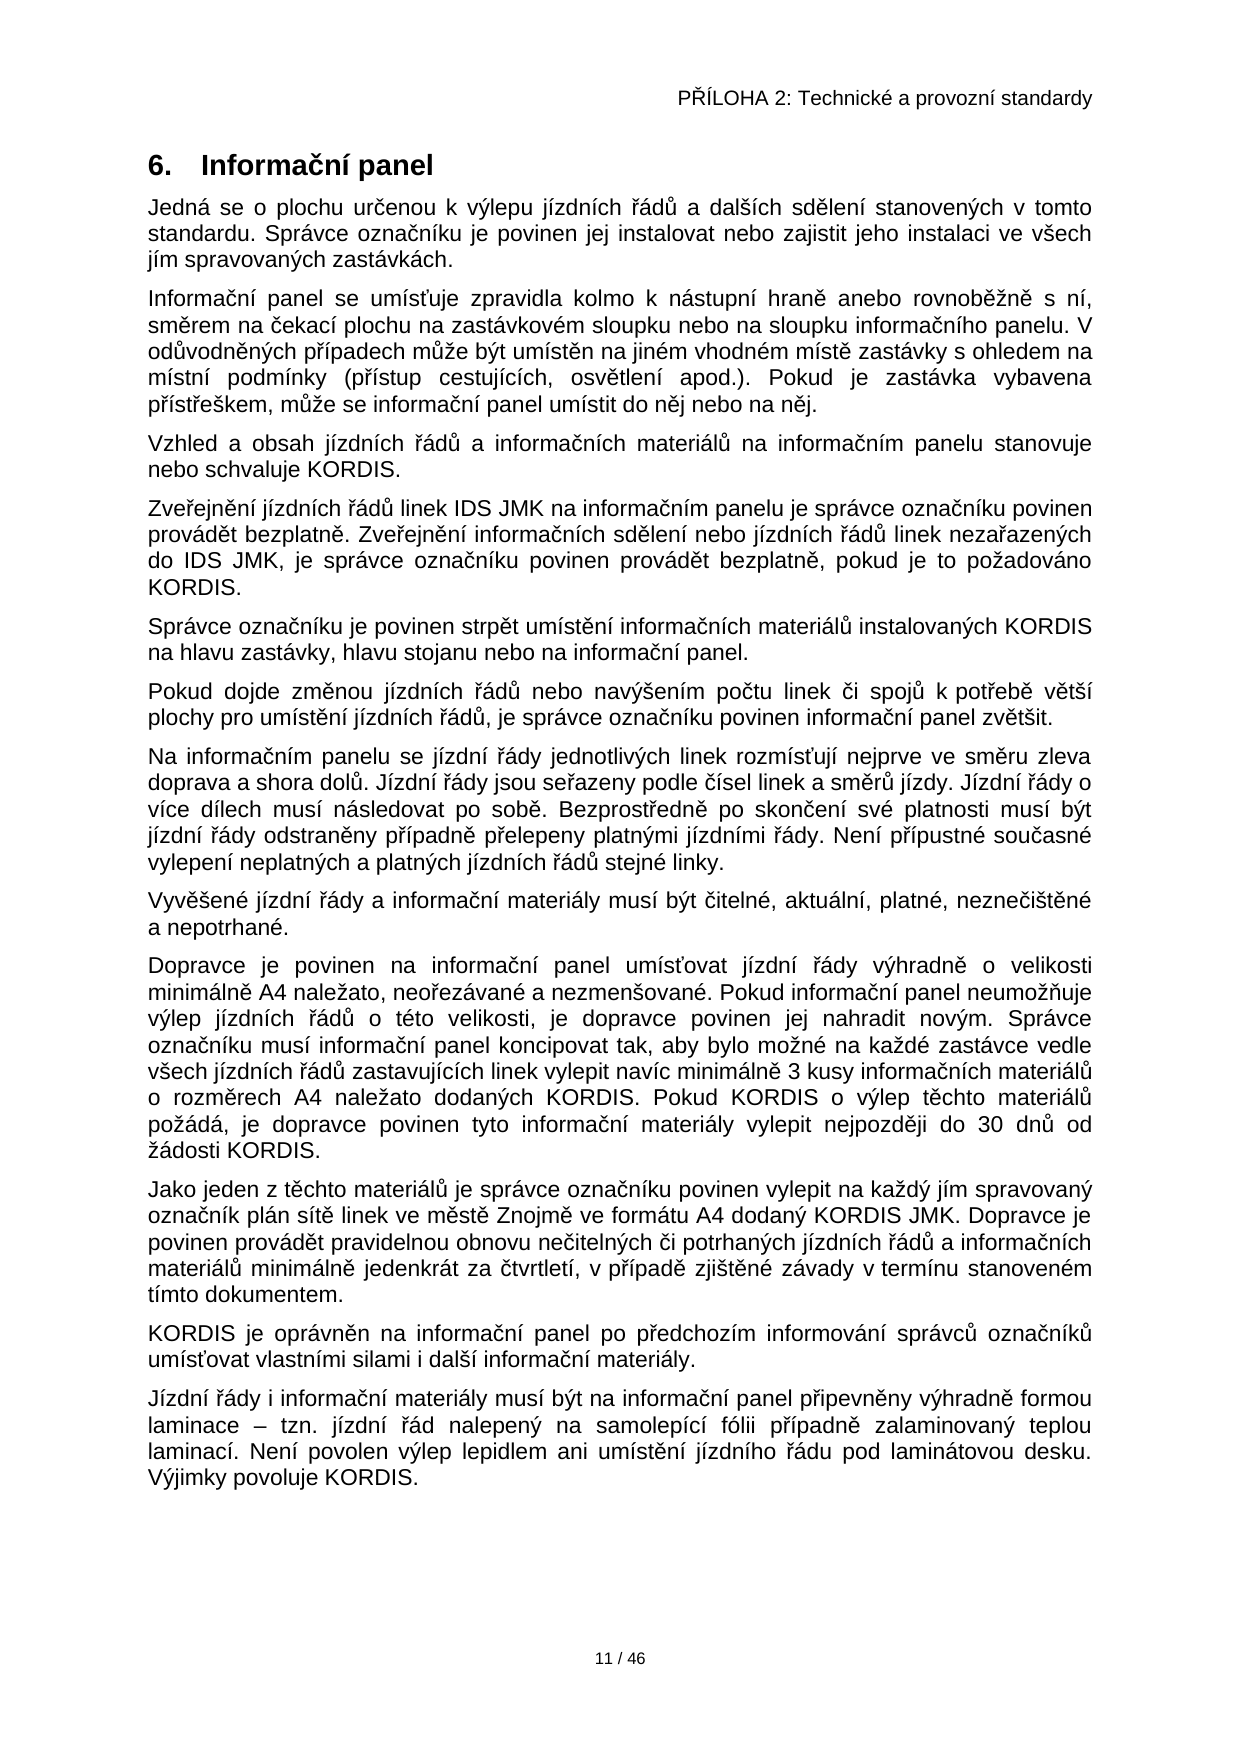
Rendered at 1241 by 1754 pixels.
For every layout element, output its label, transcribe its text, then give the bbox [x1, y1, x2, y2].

text Informační panel se umísťuje zpravidla kolmo k nástupní hraně anebo rovnoběžně s ní, směrem na čekací plochu na zastávkovém sloupku nebo na sloupku informačního panelu. V odůvodněných případech může být umístěn na jiném vhodném místě zastávky s ohledem na místní podmínky (přístup cestujících, osvětlení apod.). Pokud je zastávka vybavena přístřeškem, může se informační panel umístit do něj nebo na něj. [148, 285, 1093, 417]
subtitle Informační panel [148, 148, 1093, 181]
text Vzhled a obsah jízdních řádů a informačních materiálů na informačním panelu stanovuje nebo schvaluje KORDIS. [148, 429, 1093, 482]
text Správce označníku je povinen strpět umístění informačních materiálů instalovaných KORDIS na hlavu zastávky, hlavu stojanu nebo na informační panel. [148, 613, 1093, 665]
text Zveřejnění jízdních řádů linek IDS JMK na informačním panelu je správce označníku povinen provádět bezplatně. Zveřejnění informačních sdělení nebo jízdních řádů linek nezařazených do IDS JMK, je správce označníku povinen provádět bezplatně, pokud je to požadováno KORDIS. [148, 495, 1093, 600]
text Pokud dojde změnou jízdních řádů nebo navýšením počtu linek či spojů k potřebě větší plochy pro umístění jízdních řádů, je správce označníku povinen informační panel zvětšit. [148, 678, 1093, 731]
text Dopravce je povinen na informační panel umísťovat jízdní řády výhradně o velikosti minimálně A4 naležato, neořezávané a nezmenšované. Pokud informační panel neumožňuje výlep jízdních řádů o této velikosti, je dopravce povinen jej nahradit novým. Správce označníku musí informační panel koncipovat tak, aby bylo možné na každé zastávce vedle všech jízdních řádů zastavujících linek vylepit navíc minimálně 3 kusy informačních materiálů o rozměrech A4 naležato dodaných KORDIS. Pokud KORDIS o výlep těchto materiálů požádá, je dopravce povinen tyto informační materiály vylepit nejpozději do 30 dnů od žádosti KORDIS. [148, 952, 1093, 1163]
text Jízdní řády i informační materiály musí být na informační panel připevněny výhradně formou laminace – tzn. jízdní řád nalepený na samolepící fólii případně zalaminovaný teplou laminací. Není povolen výlep lepidlem ani umístění jízdního řádu pod laminátovou desku. Výjimky povoluje KORDIS. [148, 1385, 1093, 1491]
text Na informačním panelu se jízdní řády jednotlivých linek rozmísťují nejprve ve směru zleva doprava a shora dolů. Jízdní řády jsou seřazeny podle čísel linek a směrů jízdy. Jízdní řády o více dílech musí následovat po sobě. Bezprostředně po skončení své platnosti musí být jízdní řády odstraněny případně přelepeny platnými jízdními řády. Není přípustné současné vylepení neplatných a platných jízdních řádů stejné linky. [148, 743, 1093, 875]
text Jako jeden z těchto materiálů je správce označníku povinen vylepit na každý jím spravovaný označník plán sítě linek ve městě Znojmě ve formátu A4 dodaný KORDIS JMK. Dopravce je povinen provádět pravidelnou obnovu nečitelných či potrhaných jízdních řádů a informačních materiálů minimálně jedenkrát za čtvrtletí, v případě zjištěné závady v termínu stanoveném tímto dokumentem. [148, 1176, 1093, 1308]
text Jedná se o plochu určenou k výlepu jízdních řádů a dalších sdělení stanovených v tomto standardu. Správce označníku je povinen jej instalovat nebo zajistit jeho instalaci ve všech jím spravovaných zastávkách. [148, 194, 1093, 273]
text Vyvěšené jízdní řády a informační materiály musí být čitelné, aktuální, platné, neznečištěné a nepotrhané. [148, 887, 1093, 940]
text KORDIS je oprávněn na informační panel po předchozím informování správců označníků umísťovat vlastními silami i další informační materiály. [148, 1320, 1093, 1373]
